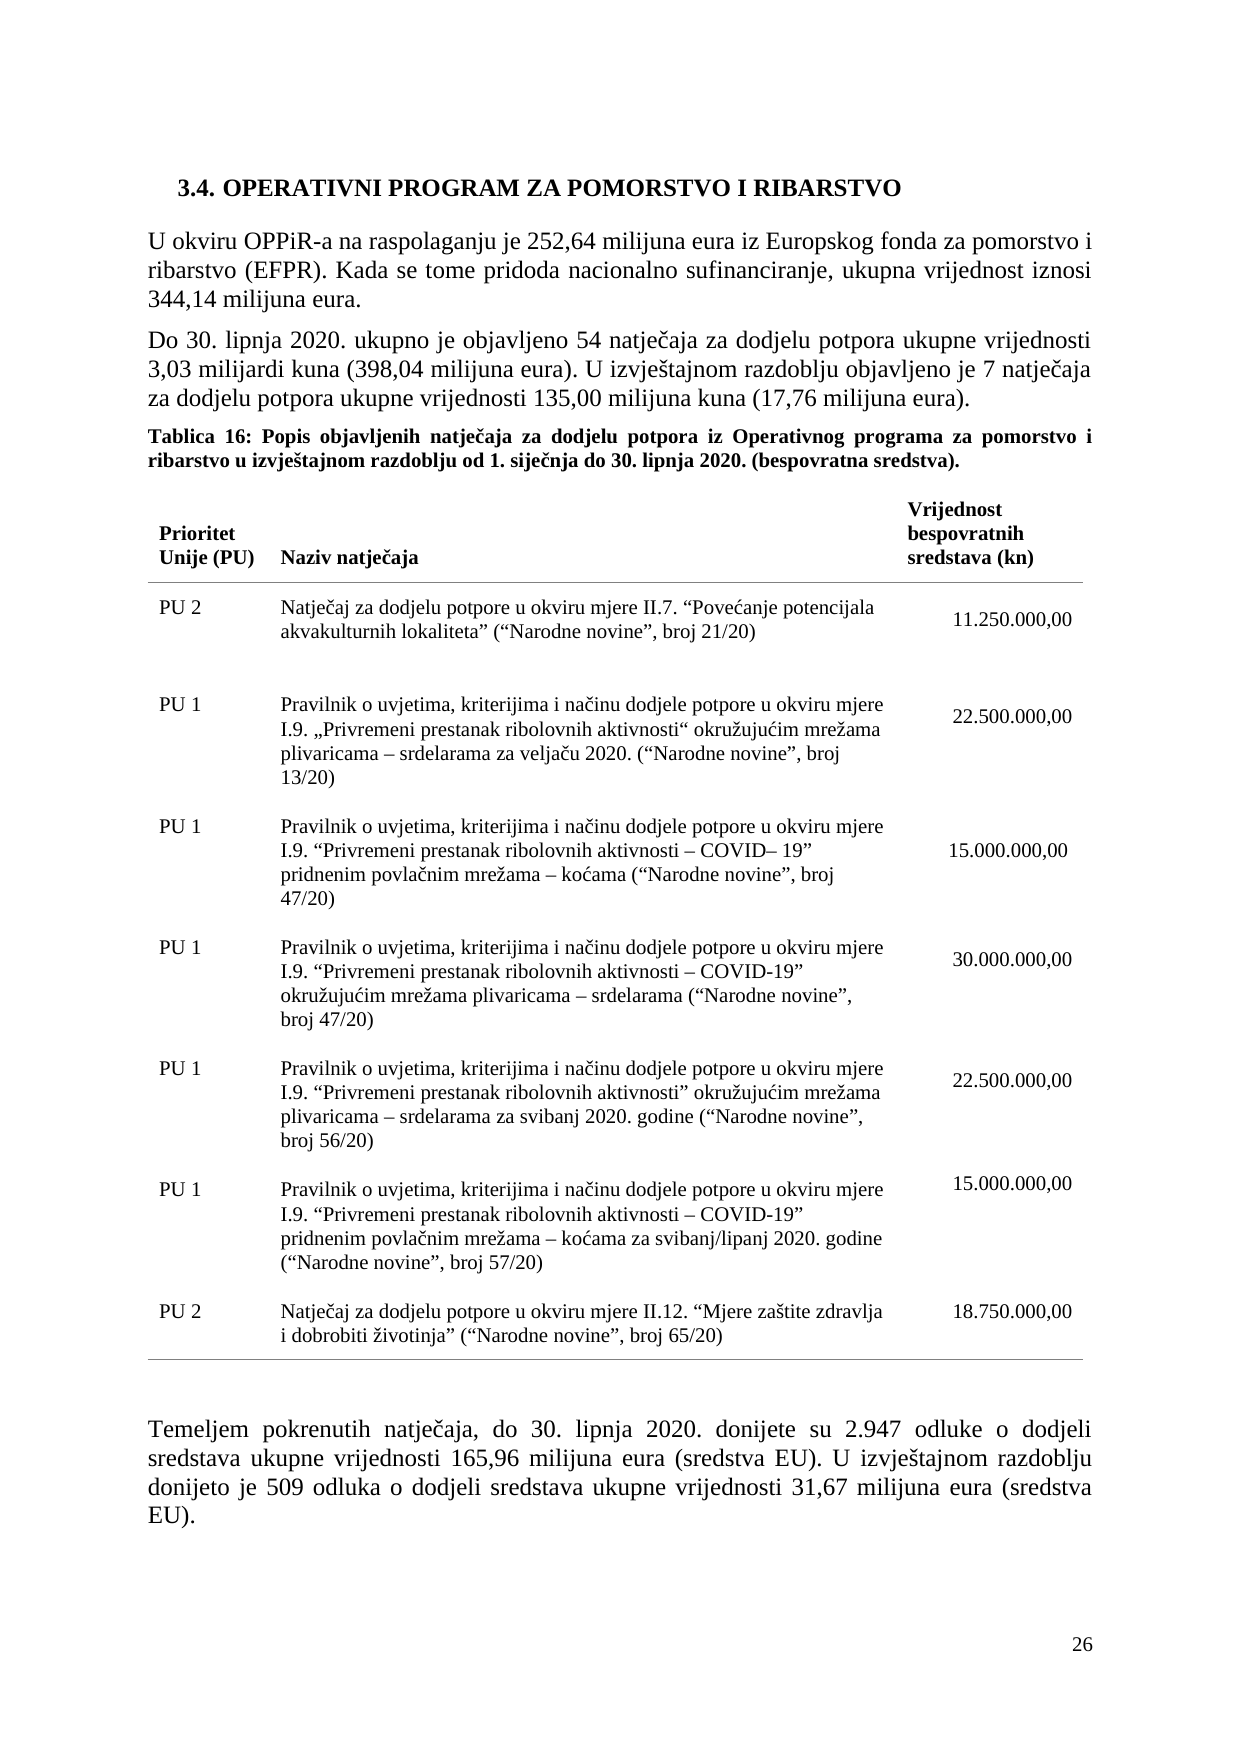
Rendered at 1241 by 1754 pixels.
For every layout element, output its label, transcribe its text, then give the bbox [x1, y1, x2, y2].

text Temeljem pokrenutih natječaja, do 30. lipnja 2020. donijete su 2.947 odluke o dodjeli sredstava ukupne vrijednosti 165,96 milijuna eura (sredstva EU). U izvještajnom razdoblju donijeto je 509 odluka o dodjeli sredstava ukupne vrijednosti 31,67 milijuna eura (sredstva EU). [148, 1414, 1093, 1529]
table_cell PU 1 [148, 801, 269, 922]
table_cell Pravilnik o uvjetima, kriterijima i načinu dodjele potpore u okviru mjere I.9. “Privremeni prestanak ribolovnih aktivnosti – COVID– 19” pridnenim povlačnim mrežama – koćama (“Narodne novine”, broj 47/20) [269, 801, 896, 922]
table_cell Natječaj za dodjelu potpore u okviru mjere II.12. “Mjere zaštite zdravlja i dobrobiti životinja” (“Narodne novine”, broj 65/20) [269, 1286, 896, 1359]
table_cell Pravilnik o uvjetima, kriterijima i načinu dodjele potpore u okviru mjere I.9. „Privremeni prestanak ribolovnih aktivnosti“ okružujućim mrežama plivaricama – srdelarama za veljaču 2020. (“Narodne novine”, broj 13/20) [269, 680, 896, 801]
subtitle OPERATIVNI PROGRAM ZA POMORSTVO I RIBARSTVO [177, 173, 1093, 201]
table_cell 22.500.000,00 [896, 680, 1083, 801]
table_cell Pravilnik o uvjetima, kriterijima i načinu dodjele potpore u okviru mjere I.9. “Privremeni prestanak ribolovnih aktivnosti” okružujućim mrežama plivaricama – srdelarama za svibanj 2020. godine (“Narodne novine”, broj 56/20) [269, 1044, 896, 1165]
table_cell 22.500.000,00 [896, 1044, 1083, 1165]
table_cell 18.750.000,00 [896, 1286, 1083, 1359]
table_cell PU 1 [148, 923, 269, 1044]
table_header Vrijednost bespovratnih sredstava (kn) [896, 485, 1083, 582]
table_cell PU 2 [148, 583, 269, 680]
table_cell PU 1 [148, 1165, 269, 1286]
text Tablica 16: Popis objavljenih natječaja za dodjelu potpora iz Operativnog programa za pomorstvo i ribarstvo u izvještajnom razdoblju od 1. siječnja do 30. lipnja 2020. (bespovratna sredstva). [148, 424, 1093, 472]
table_cell 11.250.000,00 [896, 583, 1083, 680]
text Do 30. lipnja 2020. ukupno je objavljeno 54 natječaja za dodjelu potpora ukupne vrijednosti 3,03 milijardi kuna (398,04 milijuna eura). U izvještajnom razdoblju objavljeno je 7 natječaja za dodjelu potpora ukupne vrijednosti 135,00 milijuna kuna (17,76 milijuna eura). [148, 325, 1093, 411]
table_cell Pravilnik o uvjetima, kriterijima i načinu dodjele potpore u okviru mjere I.9. “Privremeni prestanak ribolovnih aktivnosti – COVID-19” pridnenim povlačnim mrežama – koćama za svibanj/lipanj 2020. godine (“Narodne novine”, broj 57/20) [269, 1165, 896, 1286]
table_cell 30.000.000,00 [896, 923, 1083, 1044]
text U okviru OPPiR-a na raspolaganju je 252,64 milijuna eura iz Europskog fonda za pomorstvo i ribarstvo (EFPR). Kada se tome pridoda nacionalno sufinanciranje, ukupna vrijednost iznosi 344,14 milijuna eura. [148, 226, 1093, 313]
table_cell PU 1 [148, 680, 269, 801]
table_header Prioritet Unije (PU) [148, 485, 269, 582]
table_cell [896, 801, 1083, 922]
table_cell PU 1 [148, 1044, 269, 1165]
table_header Naziv natječaja [269, 485, 896, 582]
table_cell Pravilnik o uvjetima, kriterijima i načinu dodjele potpore u okviru mjere I.9. “Privremeni prestanak ribolovnih aktivnosti – COVID-19” okružujućim mrežama plivaricama – srdelarama (“Narodne novine”, broj 47/20) [269, 923, 896, 1044]
table_cell 15.000.000,00 [896, 1165, 1083, 1286]
table_cell Natječaj za dodjelu potpore u okviru mjere II.7. “Povećanje potencijala akvakulturnih lokaliteta” (“Narodne novine”, broj 21/20) [269, 583, 896, 680]
table_cell PU 2 [148, 1286, 269, 1359]
